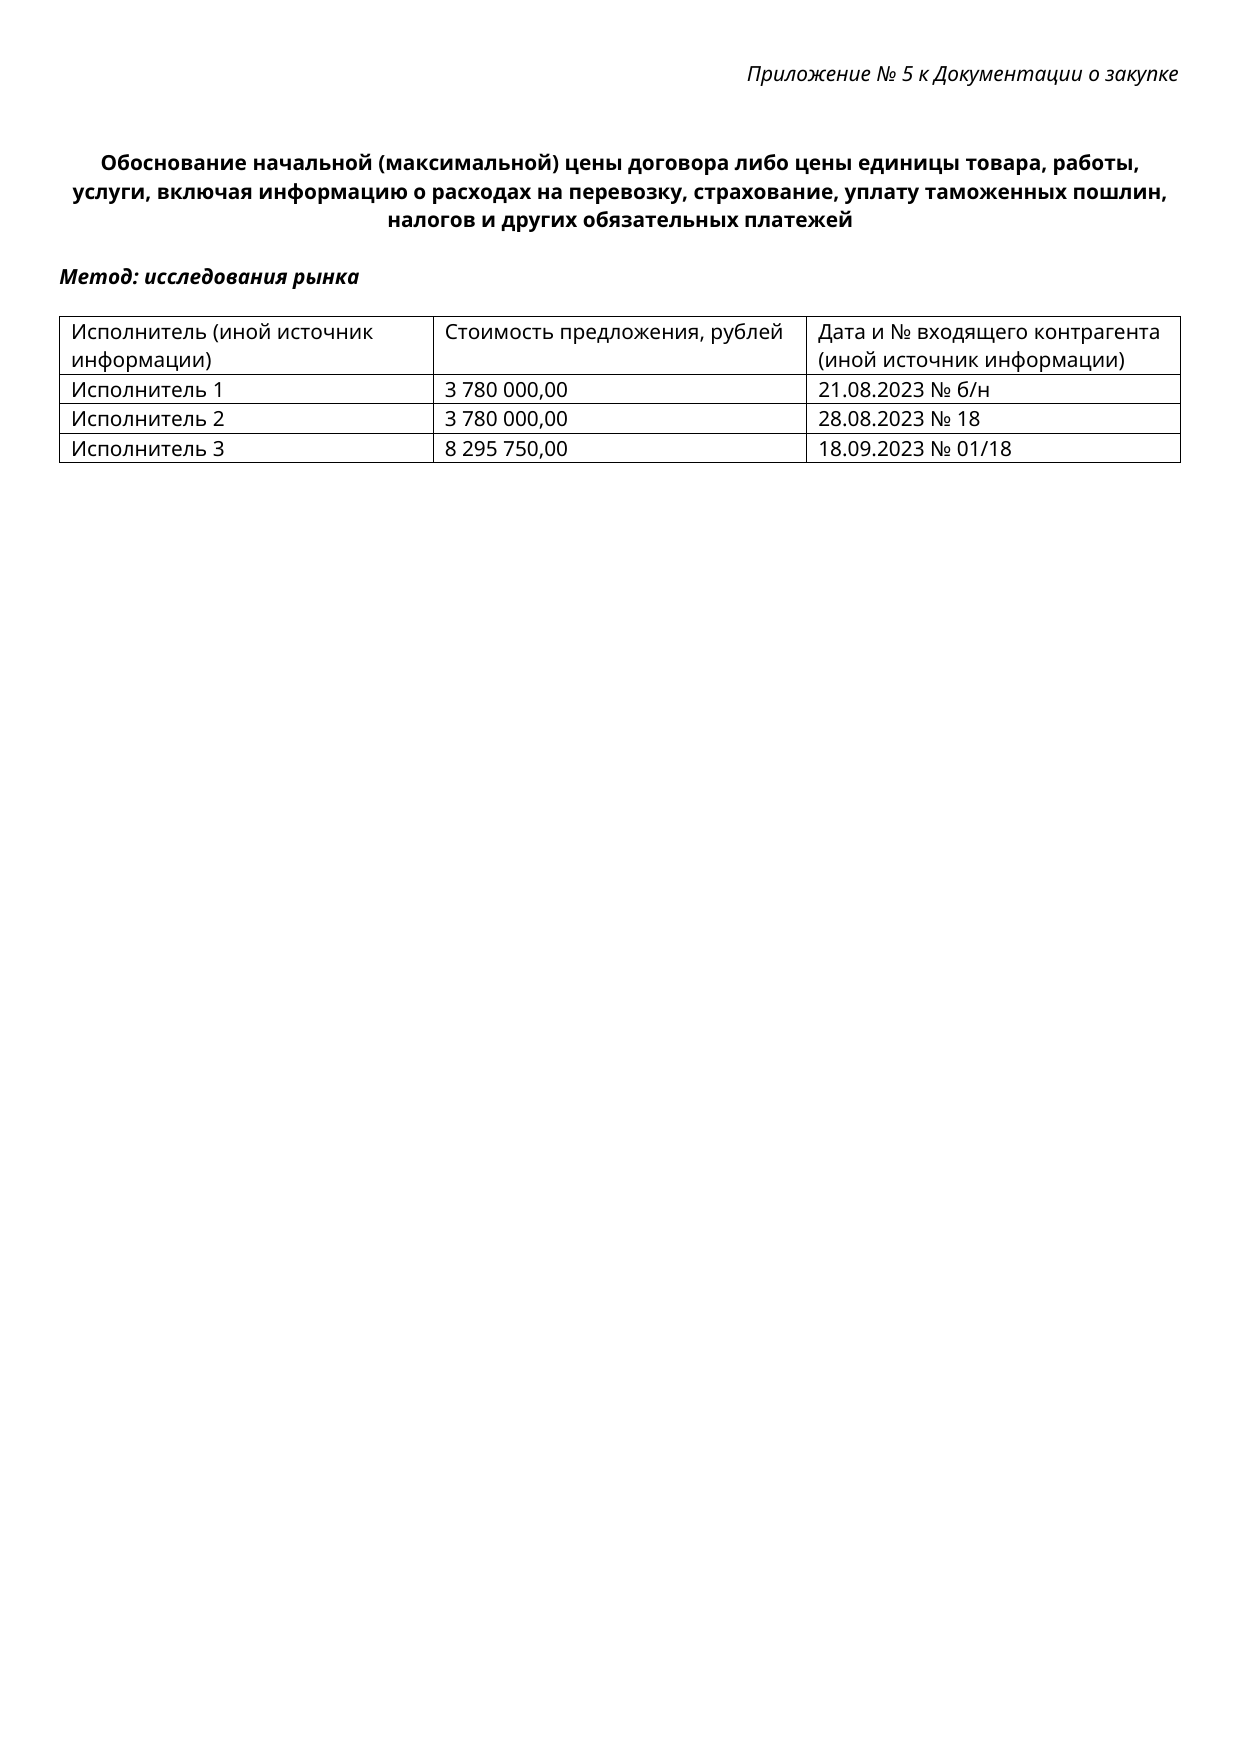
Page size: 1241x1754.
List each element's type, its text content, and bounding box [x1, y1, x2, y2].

table_cell 3 780 000,00 [434, 375, 806, 403]
table_cell 21.08.2023 № б/н [807, 375, 1180, 403]
table_cell Исполнитель 2 [60, 404, 433, 433]
table_cell Исполнитель 1 [60, 375, 433, 403]
table_cell 3 780 000,00 [434, 404, 806, 433]
table_cell 8 295 750,00 [434, 434, 806, 462]
table_cell 28.08.2023 № 18 [807, 404, 1180, 433]
text Метод: исследования рынка [59, 262, 1181, 291]
table_cell Исполнитель 3 [60, 434, 433, 462]
list Приложение № 5 к Документации о закупке [134, 59, 1181, 87]
table_header Исполнитель (иной источник информации) [60, 317, 433, 374]
text Обоснование начальной (максимальной) цены договора либо цены единицы товара, работы, услуги, включая информацию о расходах на перевозку, страхование, уплату таможенных пошлин, налогов и других обязательных платежей [59, 148, 1181, 234]
table_header Дата и № входящего контрагента (иной источник информации) [807, 317, 1180, 374]
table_cell 18.09.2023 № 01/18 [807, 434, 1180, 462]
table_header Стоимость предложения, рублей [434, 317, 806, 374]
